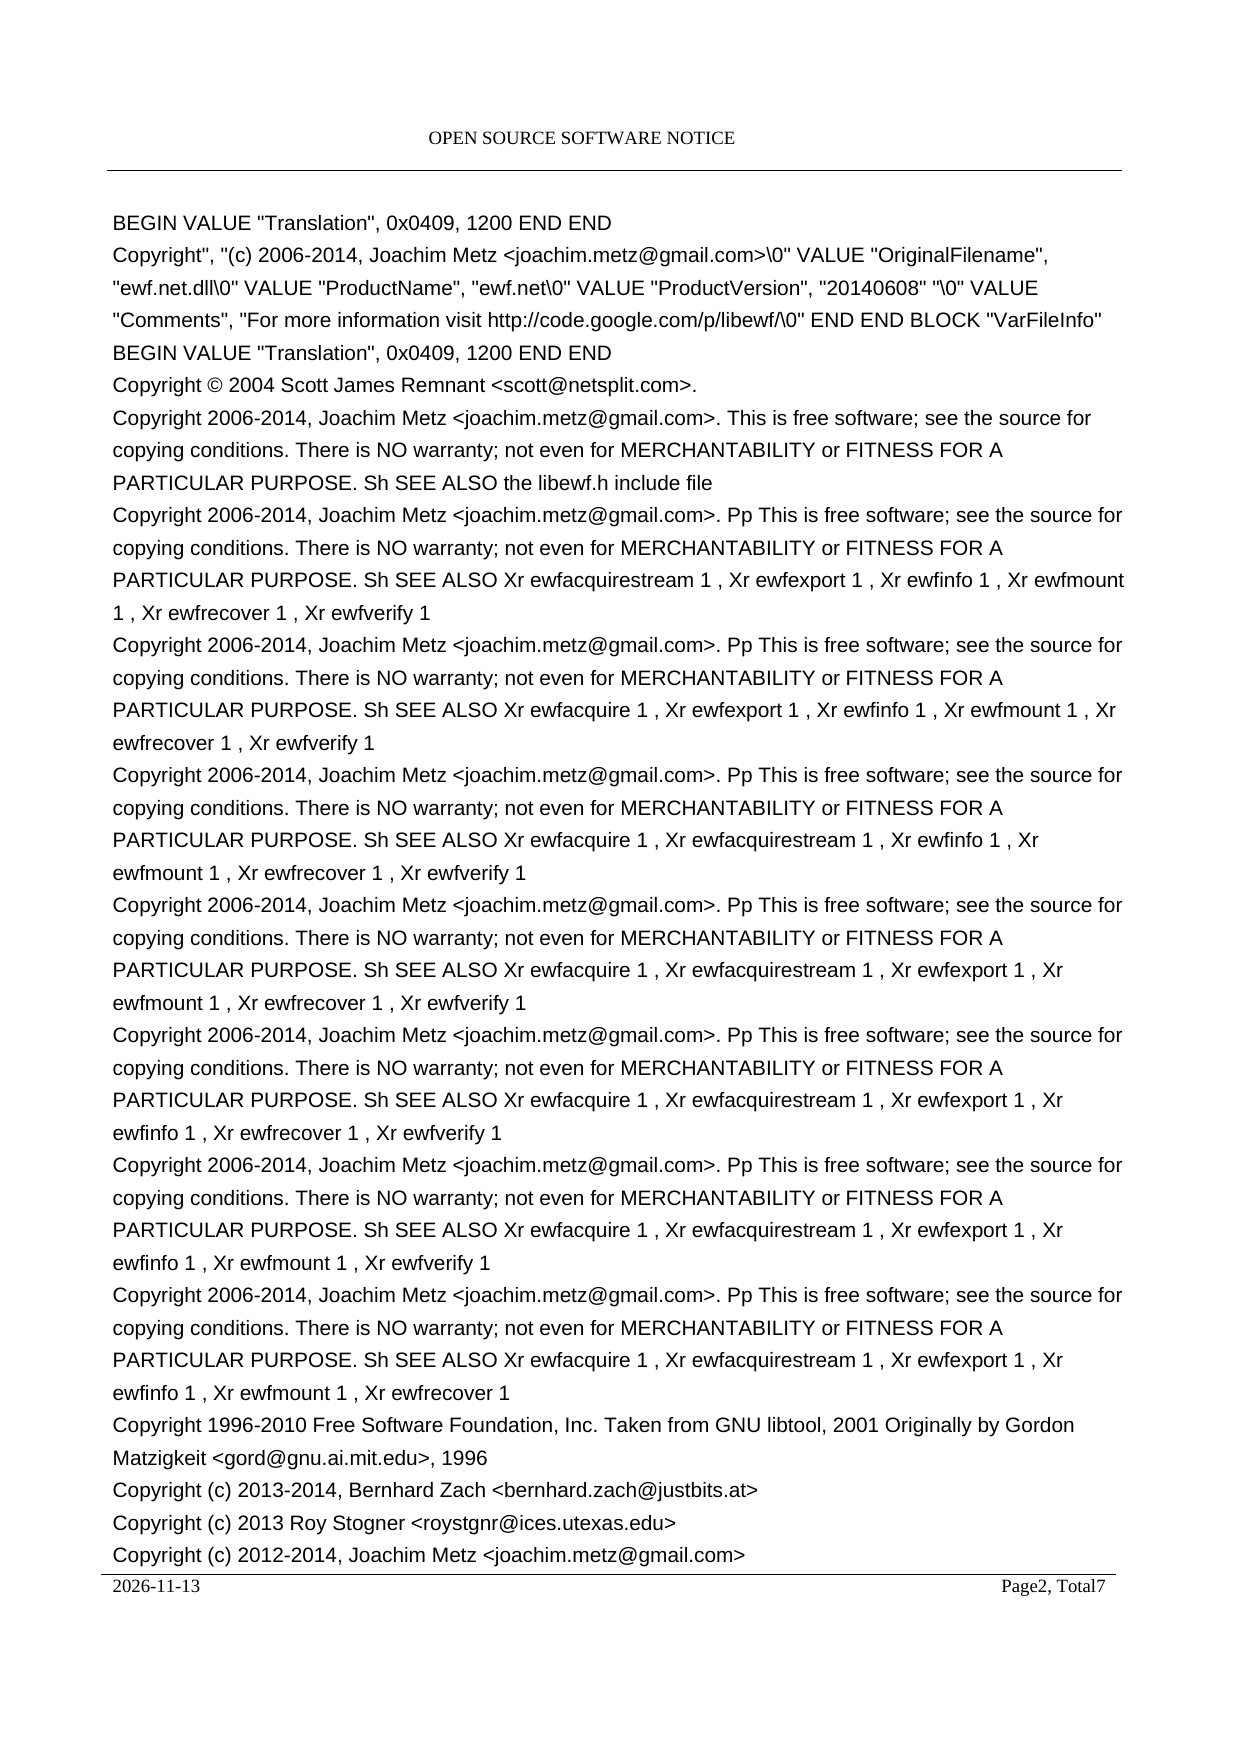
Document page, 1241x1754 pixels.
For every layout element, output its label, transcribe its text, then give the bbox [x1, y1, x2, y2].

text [112, 206, 1128, 239]
text Copyright 2006-2014, Joachim Metz <joachim.metz@gmail.com>. Pp This is free software; see the source for copying conditions. There is NO warranty; not even for MERCHANTABILITY or FITNESS FOR A PARTICULAR PURPOSE. Sh SEE ALSO Xr ewfacquire 1 , Xr ewfexport 1 , Xr ewfinfo 1 , Xr ewfmount 1 , Xr ewfrecover 1 , Xr ewfverify 1 [112, 629, 1128, 759]
text Copyright (c) 2013 Roy Stogner <roystgnr@ices.utexas.edu> [112, 1506, 1128, 1539]
text Copyright (c) 2013-2014, Bernhard Zach <bernhard.zach@justbits.at> [112, 1474, 1128, 1506]
text Copyright 2006-2014, Joachim Metz <joachim.metz@gmail.com>. Pp This is free software; see the source for copying conditions. There is NO warranty; not even for MERCHANTABILITY or FITNESS FOR A PARTICULAR PURPOSE. Sh SEE ALSO Xr ewfacquire 1 , Xr ewfacquirestream 1 , Xr ewfexport 1 , Xr ewfmount 1 , Xr ewfrecover 1 , Xr ewfverify 1 [112, 889, 1128, 1019]
text Copyright © 2004 Scott James Remnant <scott@netsplit.com>. [112, 369, 1128, 401]
text Copyright 2006-2014, Joachim Metz <joachim.metz@gmail.com>. Pp This is free software; see the source for copying conditions. There is NO warranty; not even for MERCHANTABILITY or FITNESS FOR A PARTICULAR PURPOSE. Sh SEE ALSO Xr ewfacquirestream 1 , Xr ewfexport 1 , Xr ewfinfo 1 , Xr ewfmount 1 , Xr ewfrecover 1 , Xr ewfverify 1 [112, 499, 1128, 629]
text Copyright 2006-2014, Joachim Metz <joachim.metz@gmail.com>. Pp This is free software; see the source for copying conditions. There is NO warranty; not even for MERCHANTABILITY or FITNESS FOR A PARTICULAR PURPOSE. Sh SEE ALSO Xr ewfacquire 1 , Xr ewfacquirestream 1 , Xr ewfexport 1 , Xr ewfinfo 1 , Xr ewfmount 1 , Xr ewfverify 1 [112, 1149, 1128, 1279]
text Copyright 1996-2010 Free Software Foundation, Inc. Taken from GNU libtool, 2001 Originally by Gordon Matzigkeit <gord@gnu.ai.mit.edu>, 1996 [112, 1409, 1128, 1474]
text Copyright 2006-2014, Joachim Metz <joachim.metz@gmail.com>. This is free software; see the source for copying conditions. There is NO warranty; not even for MERCHANTABILITY or FITNESS FOR A PARTICULAR PURPOSE. Sh SEE ALSO the libewf.h include file [112, 401, 1128, 499]
text Copyright", "(c) 2006-2014, Joachim Metz <joachim.metz@gmail.com>\0" VALUE "OriginalFilename", "ewf.net.dll\0" VALUE "ProductName", "ewf.net\0" VALUE "ProductVersion", "20140608" "\0" VALUE "Comments", "For more information visit http://code.google.com/p/libewf/\0" END END BLOCK "VarFileInfo" BEGIN VALUE "Translation", 0x0409, 1200 END END [112, 239, 1128, 369]
text Copyright (c) 2012-2014, Joachim Metz <joachim.metz@gmail.com> [112, 1539, 1128, 1571]
text Copyright 2006-2014, Joachim Metz <joachim.metz@gmail.com>. Pp This is free software; see the source for copying conditions. There is NO warranty; not even for MERCHANTABILITY or FITNESS FOR A PARTICULAR PURPOSE. Sh SEE ALSO Xr ewfacquire 1 , Xr ewfacquirestream 1 , Xr ewfexport 1 , Xr ewfinfo 1 , Xr ewfrecover 1 , Xr ewfverify 1 [112, 1019, 1128, 1149]
text Copyright 2006-2014, Joachim Metz <joachim.metz@gmail.com>. Pp This is free software; see the source for copying conditions. There is NO warranty; not even for MERCHANTABILITY or FITNESS FOR A PARTICULAR PURPOSE. Sh SEE ALSO Xr ewfacquire 1 , Xr ewfacquirestream 1 , Xr ewfinfo 1 , Xr ewfmount 1 , Xr ewfrecover 1 , Xr ewfverify 1 [112, 759, 1128, 889]
text Copyright 2006-2014, Joachim Metz <joachim.metz@gmail.com>. Pp This is free software; see the source for copying conditions. There is NO warranty; not even for MERCHANTABILITY or FITNESS FOR A PARTICULAR PURPOSE. Sh SEE ALSO Xr ewfacquire 1 , Xr ewfacquirestream 1 , Xr ewfexport 1 , Xr ewfinfo 1 , Xr ewfmount 1 , Xr ewfrecover 1 [112, 1279, 1128, 1409]
